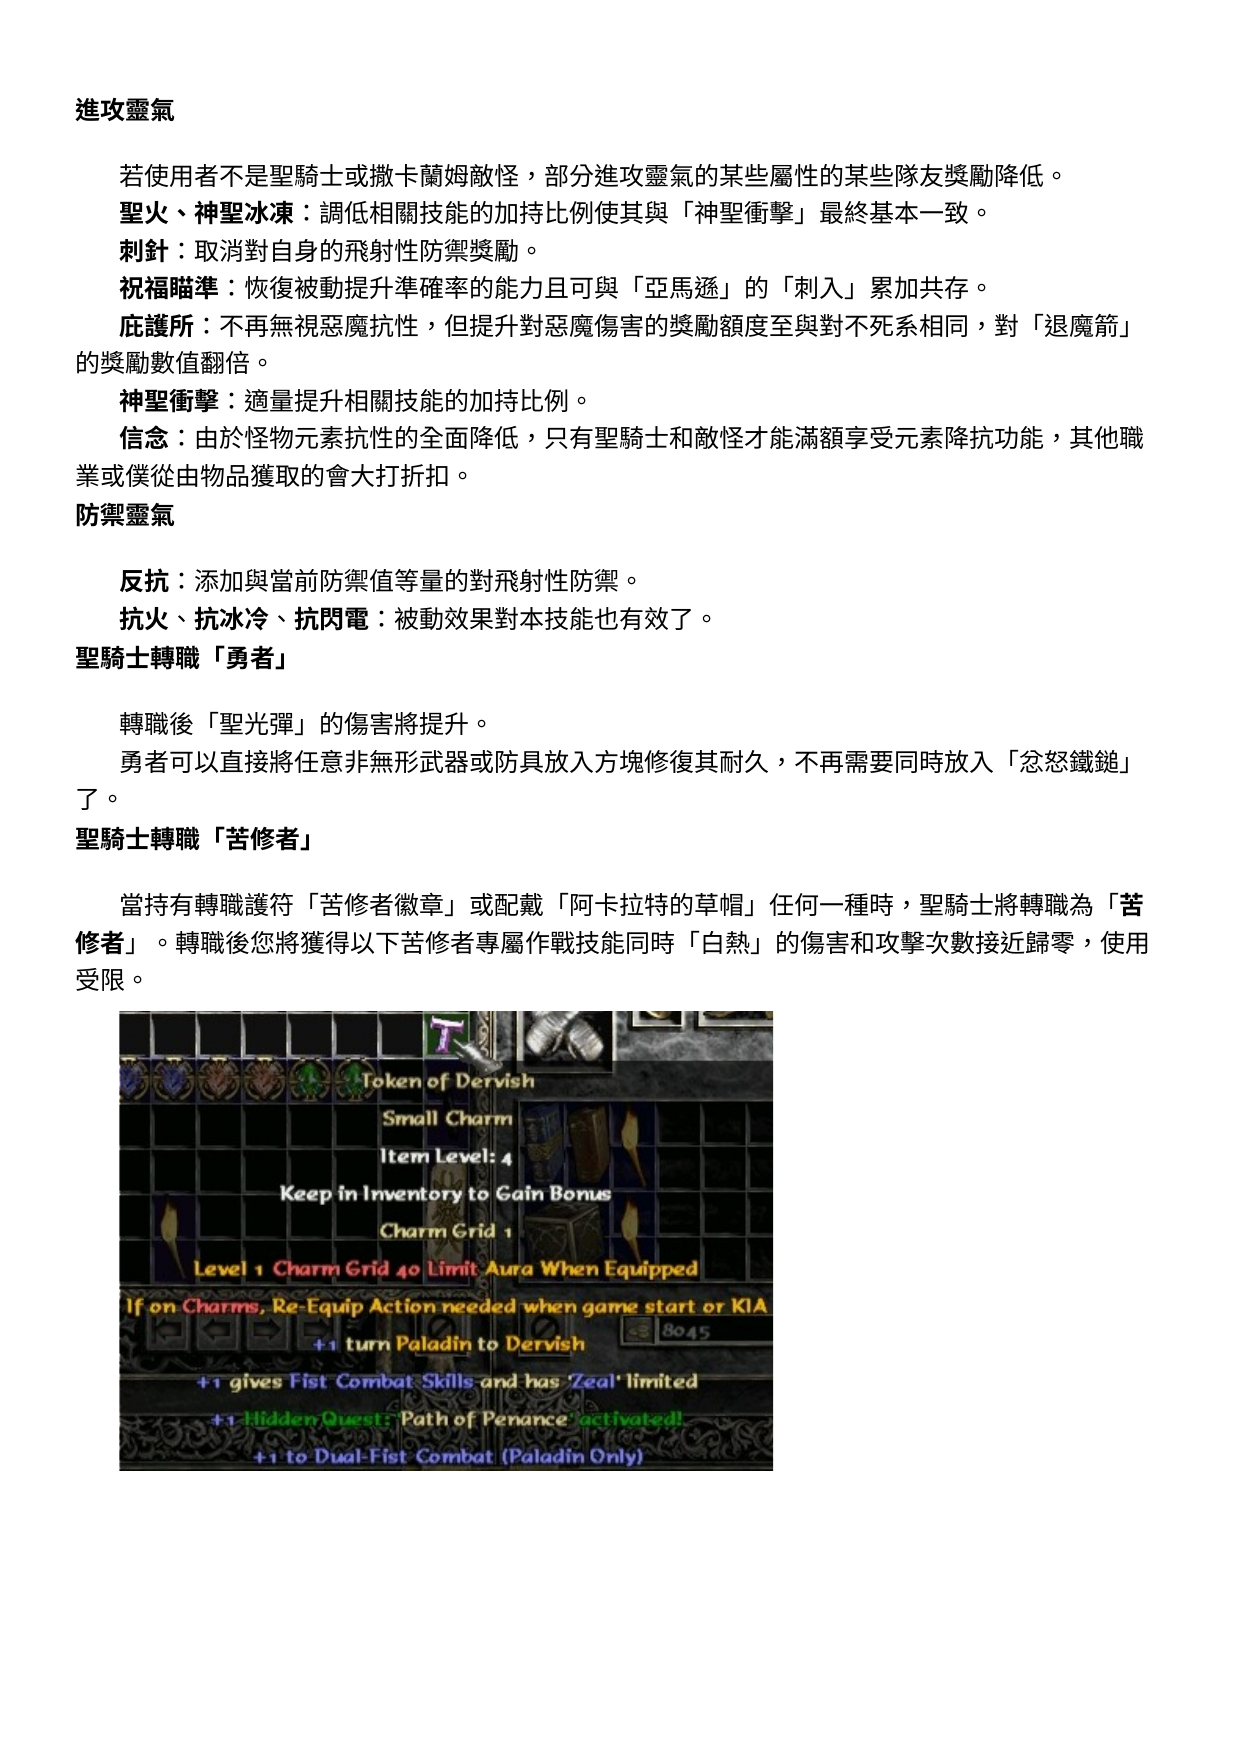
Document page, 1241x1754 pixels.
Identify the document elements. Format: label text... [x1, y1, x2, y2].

text 若使用者不是聖騎士或撒卡蘭姆敵怪，部分進攻靈氣的某些屬性的某些隊友獎勵降低。 [75, 156, 1165, 193]
subtitle 聖騎士轉職「勇者」 [75, 638, 1165, 676]
text 轉職後「聖光彈」的傷害將提升。 [75, 704, 1165, 742]
subtitle 進攻靈氣 [75, 89, 1165, 127]
text 神聖衝擊：適量提升相關技能的加持比例。 [75, 381, 1165, 418]
text 抗火、抗冰冷、抗閃電：被動效果對本技能也有效了。 [75, 599, 1165, 636]
text 庇護所：不再無視惡魔抗性，但提升對惡魔傷害的獎勵額度至與對不死系相同，對「退魔箭」的獎勵數值翻倍。 [75, 306, 1165, 381]
text 祝福瞄準：恢復被動提升準確率的能力且可與「亞馬遜」的「刺入」累加共存。 [75, 268, 1165, 306]
subtitle 防禦靈氣 [75, 495, 1165, 533]
text 信念：由於怪物元素抗性的全面降低，只有聖騎士和敵怪才能滿額享受元素降抗功能，其他職業或僕從由物品獲取的會大打折扣。 [75, 418, 1165, 493]
text 聖火、神聖冰凍：調低相關技能的加持比例使其與「神聖衝擊」最終基本一致。 [75, 193, 1165, 231]
subtitle 聖騎士轉職「苦修者」 [75, 819, 1165, 856]
text 刺針：取消對自身的飛射性防禦獎勵。 [75, 231, 1165, 268]
text 勇者可以直接將任意非無形武器或防具放入方塊修復其耐久，不再需要同時放入「忿怒鐵鎚」了。 [75, 742, 1165, 817]
text 反抗：添加與當前防禦值等量的對飛射性防禦。 [75, 561, 1165, 599]
picture [119, 1011, 774, 1471]
text 當持有轉職護符「苦修者徽章」或配戴「阿卡拉特的草帽」任何一種時，聖騎士將轉職為「苦修者」。轉職後您將獲得以下苦修者專屬作戰技能同時「白熱」的傷害和攻擊次數接近歸零，使用受限。 [75, 885, 1165, 997]
